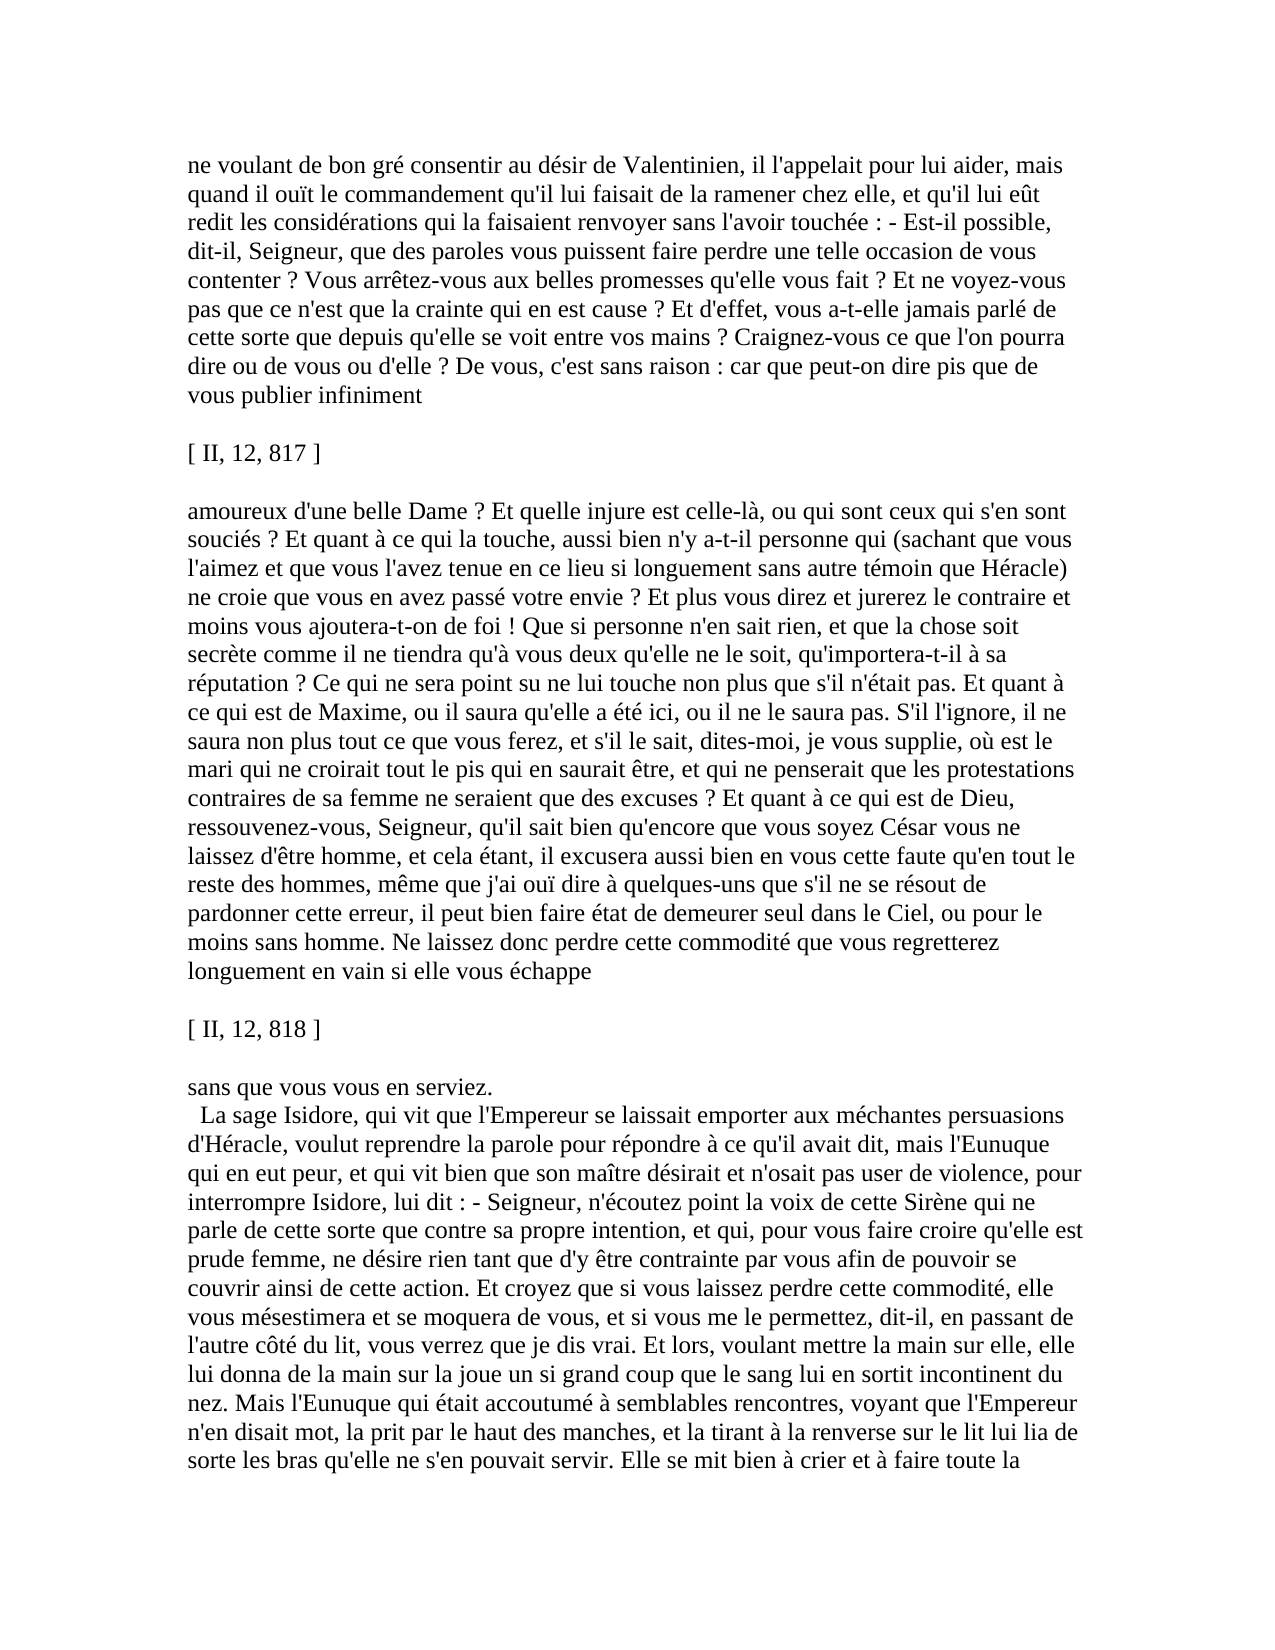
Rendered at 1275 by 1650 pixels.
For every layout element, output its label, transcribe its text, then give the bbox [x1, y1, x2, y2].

text [ II, 12, 817 ] [187, 438, 1087, 467]
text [187, 150, 1087, 409]
text amoureux d'une belle Dame ? Et quelle injure est celle-là, ou qui sont ceux qui s'en sont souciés ? Et quant à ce qui la touche, aussi bien n'y a-t-il personne qui (sachant que vous l'aimez et que vous l'avez tenue en ce lieu si longuement sans autre témoin que Héracle) ne croie que vous en avez passé votre envie ? Et plus vous direz et jurerez le contraire et moins vous ajoutera-t-on de foi ! Que si personne n'en sait rien, et que la chose soit secrète comme il ne tiendra qu'à vous deux qu'elle ne le soit, qu'importera-t-il à sa réputation ? Ce qui ne sera point su ne lui touche non plus que s'il n'était pas. Et quant à ce qui est de Maxime, ou il saura qu'elle a été ici, ou il ne le saura pas. S'il l'ignore, il ne saura non plus tout ce que vous ferez, et s'il le sait, dites-moi, je vous supplie, où est le mari qui ne croirait tout le pis qui en saurait être, et qui ne penserait que les protestations contraires de sa femme ne seraient que des excuses ? Et quant à ce qui est de Dieu, ressouvenez-vous, Seigneur, qu'il sait bien qu'encore que vous soyez César vous ne laissez d'être homme, et cela étant, il excusera aussi bien en vous cette faute qu'en tout le reste des hommes, même que j'ai ouï dire à quelques-uns que s'il ne se résout de pardonner cette erreur, il peut bien faire état de demeurer seul dans le Ciel, ou pour le moins sans homme. Ne laissez donc perdre cette commodité que vous regretterez longuement en vain si elle vous échappe [187, 496, 1087, 984]
text [ II, 12, 818 ] [187, 1014, 1087, 1042]
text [187, 1072, 1087, 1474]
